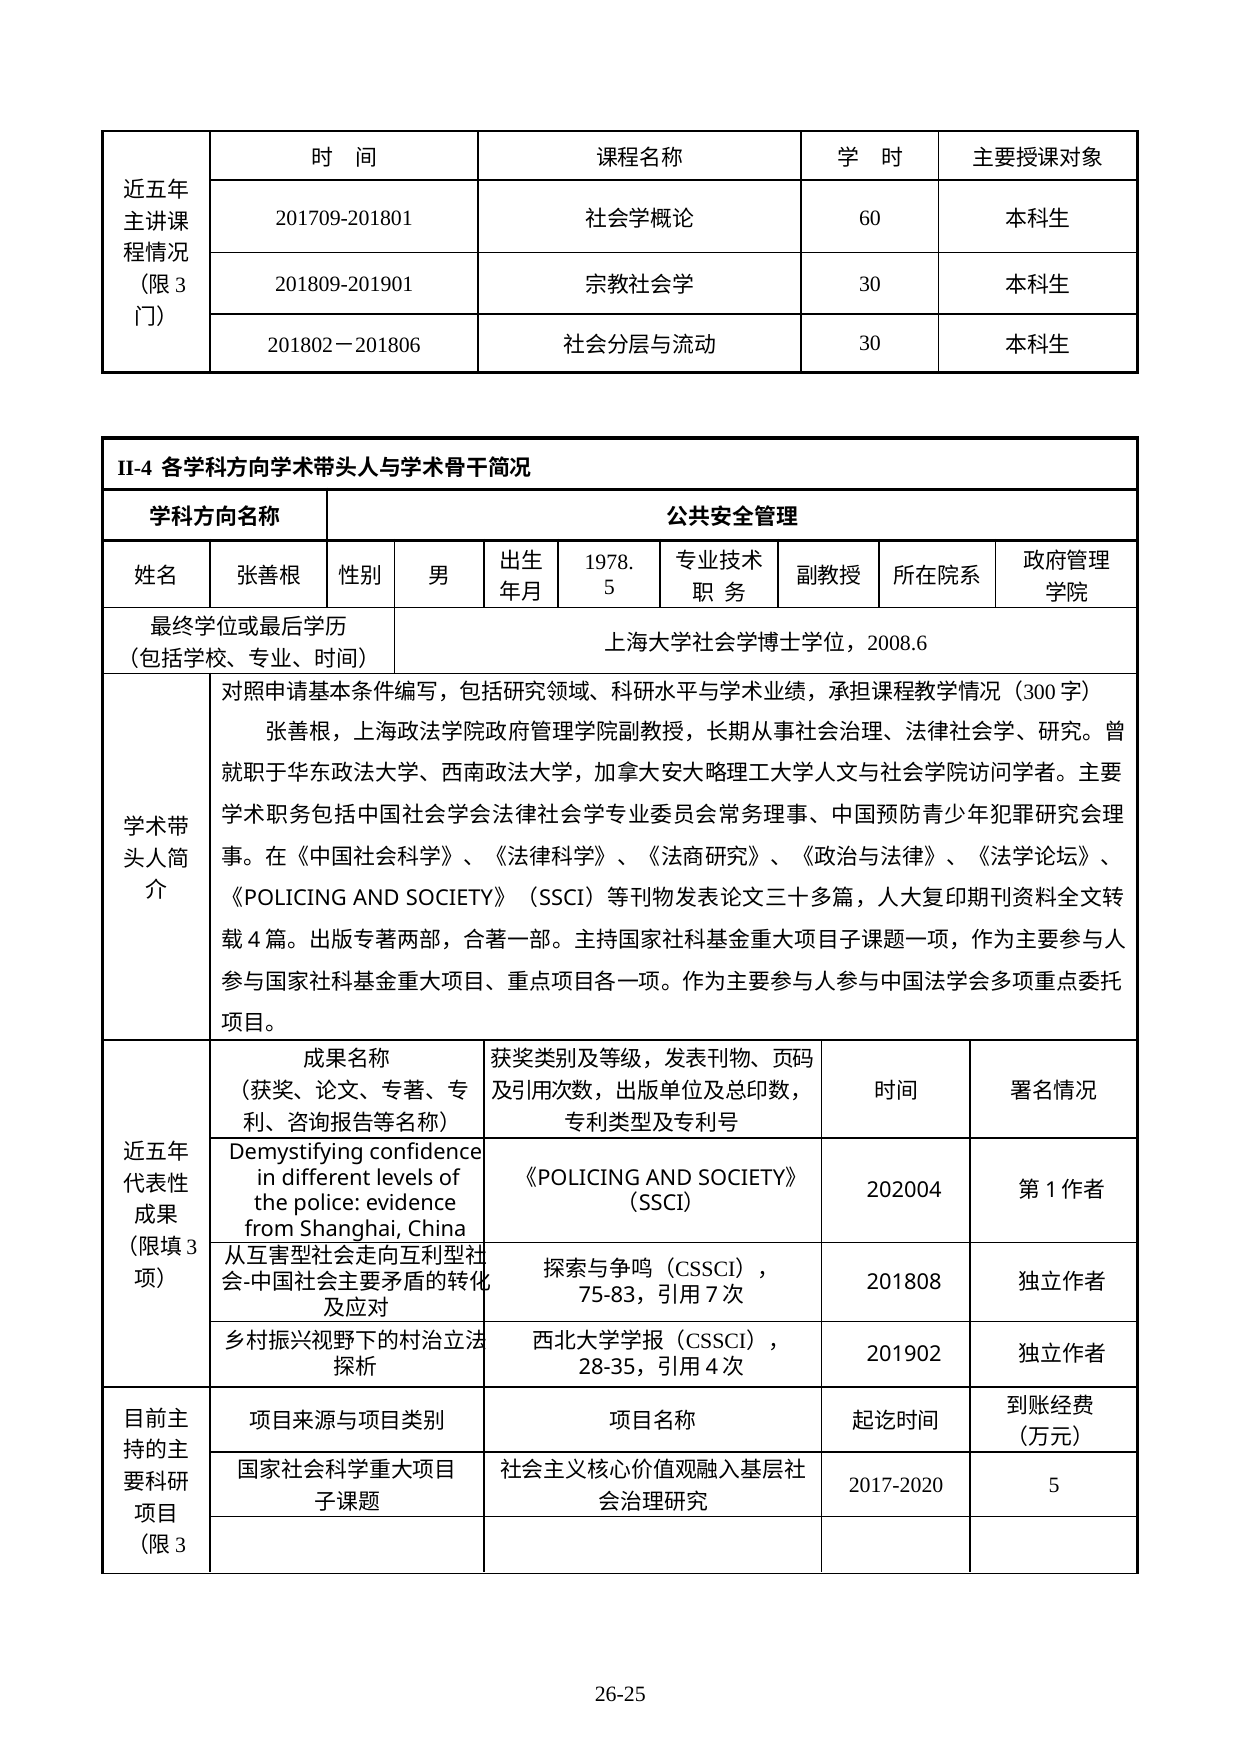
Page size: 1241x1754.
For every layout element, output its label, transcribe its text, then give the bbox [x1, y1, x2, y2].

table_header II-4 各学科方向学术带头人与学术骨干简况 [104, 440, 1136, 488]
table_cell 201802－201806 [211, 315, 477, 371]
table_cell 社会分层与流动 [479, 315, 800, 371]
table_cell 独立作者 [971, 1322, 1136, 1386]
table_cell Demystifying confidence in different levels of the police: evidence from Shanghai, China [211, 1139, 483, 1242]
table_cell 本科生 [939, 181, 1136, 252]
table_cell [485, 1517, 821, 1572]
table_cell 近五年代表性成果（限填3项） [104, 1041, 209, 1386]
table_cell 获奖类别及等级，发表刊物、页码及引用次数，出版单位及总印数，专利类型及专利号 [485, 1041, 821, 1137]
table_cell 时 间 [211, 132, 477, 179]
table_cell 201709-201801 [211, 181, 477, 252]
table_cell 学 时 [802, 132, 938, 179]
table_cell 时间 [822, 1041, 969, 1137]
table_cell 项目名称 [485, 1388, 821, 1451]
table_cell 专业技术 职 务 [661, 542, 777, 607]
table_cell 到账经费 （万元） [971, 1388, 1136, 1451]
table_cell 本科生 [939, 315, 1136, 371]
table_cell 公共安全管理 [328, 491, 1136, 539]
table_cell 202004 [822, 1139, 969, 1242]
table_cell 国家社会科学重大项目 子课题 [211, 1453, 483, 1516]
table_cell 西北大学学报（CSSCI）， 28-35，引用4次 [485, 1322, 821, 1386]
table_cell 最终学位或最后学历 （包括学校、专业、时间） [104, 608, 394, 673]
table_cell 学术带头人简介 [104, 674, 209, 1039]
table_cell 主要授课对象 [939, 132, 1136, 179]
table_cell 宗教社会学 [479, 253, 800, 313]
table_cell 政府管理 学院 [996, 542, 1136, 607]
table_cell 2017-2020 [822, 1453, 969, 1516]
table_cell 署名情况 [971, 1041, 1136, 1137]
table_cell 201808 [822, 1243, 969, 1321]
table_cell 本科生 [939, 253, 1136, 313]
table_cell 201902 [822, 1322, 969, 1386]
table_cell 30 [802, 315, 938, 371]
table_cell 对照申请基本条件编写，包括研究领域、科研水平与学术业绩，承担课程教学情况（300字） 张善根，上海政法学院政府管理学院副教授，长期从事社会治理、法律社会学、研究。曾就职于华东政法大学、西南政法大学，加拿大安大略理工大学人文与社会学院访问学者。主要学术职务包括中国社会学会法律社会学专业委员会常务理事、中国预防青少年犯罪研究会理事。在《中国社会科学》、《法律科学》、《法商研究》、《政治与法律》、《法学论坛》、《POLICING AND SOCIETY》（SSCI）等刊物发表论文三十多篇，人大复印期刊资料全文转载4篇。出版专著两部，合著一部。主持国家社科基金重大项目子课题一项，作为主要参与人参与国家社科基金重大项目、重点项目各一项。作为主要参与人参与中国法学会多项重点委托项目。 [211, 674, 1136, 1039]
table_cell 从互害型社会走向互利型社会-中国社会主要矛盾的转化及应对 [211, 1243, 483, 1321]
table_cell 目前主持的主要科研项目（限3项） [104, 1388, 209, 1572]
table_cell 所在院系 [880, 542, 995, 607]
table_cell 起讫时间 [822, 1388, 969, 1451]
table_cell 乡村振兴视野下的村治立法 探析 [211, 1322, 483, 1386]
table_cell 独立作者 [971, 1243, 1136, 1321]
table_cell 社会主义核心价值观融入基层社会治理研究 [485, 1453, 821, 1516]
table_cell [971, 1517, 1136, 1572]
table_cell [822, 1517, 969, 1572]
table_cell 副教授 [779, 542, 878, 607]
table_cell 上海大学社会学博士学位，2008.6 [395, 608, 1136, 673]
table_cell [211, 1517, 483, 1572]
table_cell 探索与争鸣（CSSCI）， 75-83，引用7次 [485, 1243, 821, 1321]
table_cell 性别 [328, 542, 394, 607]
table_cell 出生 年月 [485, 542, 557, 607]
table_cell 项目来源与项目类别 [211, 1388, 483, 1451]
table_cell 张善根 [211, 542, 326, 607]
table_cell 60 [802, 181, 938, 252]
table_cell 5 [971, 1453, 1136, 1516]
table_cell 课程名称 [479, 132, 800, 179]
table_cell 近五年主讲课程情况（限3门） [104, 132, 209, 371]
table_cell 社会学概论 [479, 181, 800, 252]
table_cell 30 [802, 253, 938, 313]
table_cell 学科方向名称 [104, 491, 326, 539]
table_cell 男 [395, 542, 483, 607]
table_cell 1978. 5 [559, 542, 659, 607]
table_cell 姓名 [104, 542, 209, 607]
table_cell 201809-201901 [211, 253, 477, 313]
table_cell 《POLICING AND SOCIETY》 （SSCI） [485, 1139, 821, 1242]
table_cell 成果名称 （获奖、论文、专著、专利、咨询报告等名称） [211, 1041, 483, 1137]
table_cell 第1作者 [971, 1139, 1136, 1242]
